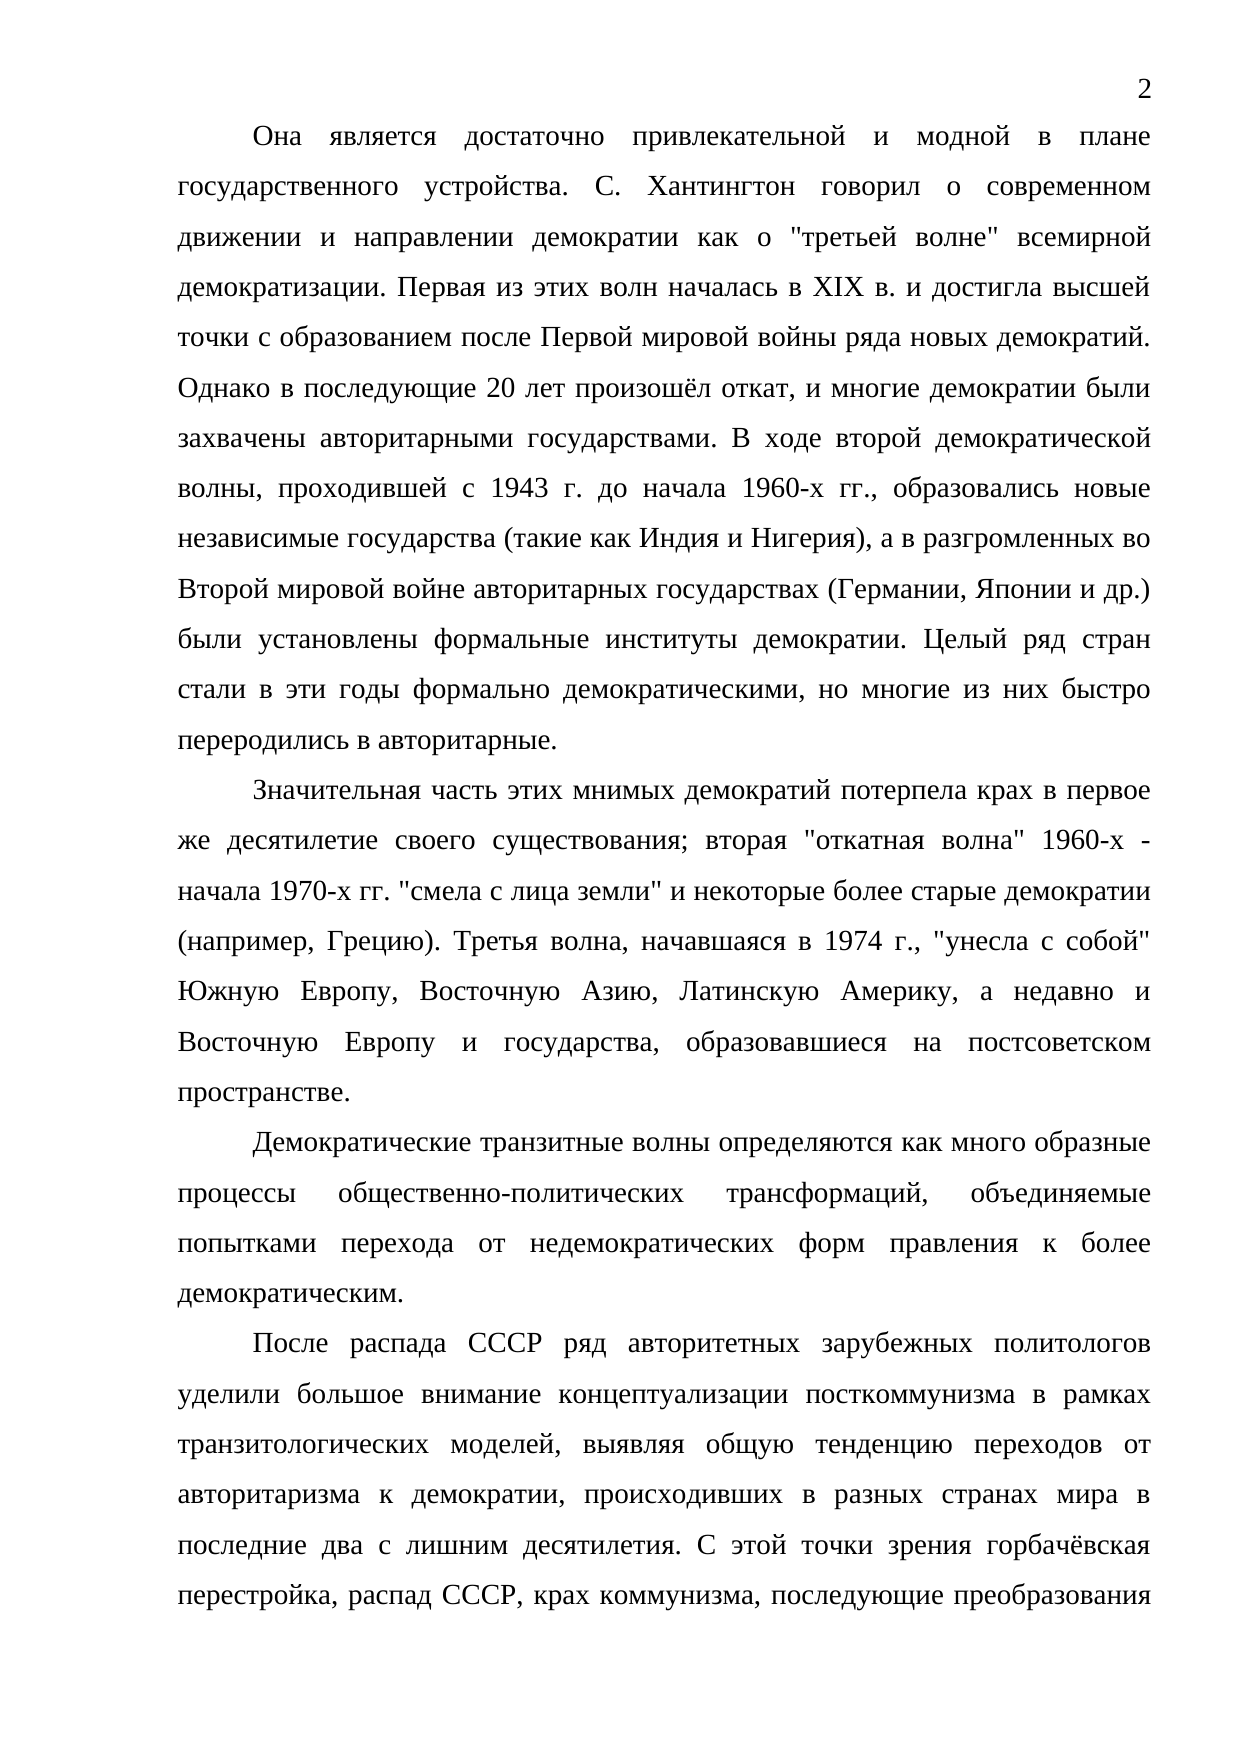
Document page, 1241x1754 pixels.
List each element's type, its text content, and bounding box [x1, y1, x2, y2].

text Она является достаточно привлекательной и модной в плане государственного устройства. С. Хантингтон говорил о современном движении и направлении демократии как о "третьей волне" всемирной демократизации. Первая из этих волн началась в XIX в. и достигла высшей точки с образованием после Первой мировой войны ряда новых демократий. Однако в последующие 20 лет произошёл откат, и многие демократии были захвачены авторитарными государствами. В ходе второй демократической волны, проходившей с 1943 г. до начала 1960-х гг., образовались новые независимые государства (такие как Индия и Нигерия), а в разгромленных во Второй мировой войне авторитарных государствах (Германии, Японии и др.) были установлены формальные институты демократии. Целый ряд стран стали в эти годы формально демократическими, но многие из них быстро переродились в авторитарные. [177, 118, 1152, 755]
text Демократические транзитные волны определяются как много образные процессы общественно-политических трансформаций, объединяемые попытками перехода от недемократических форм правления к более демократическим. [177, 1124, 1152, 1309]
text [177, 1326, 1152, 1611]
text Значительная часть этих мнимых демократий потерпела крах в первое же десятилетие своего существования; вторая "откатная волна" 1960-х - начала 1970-х гг. "смела с лица земли" и некоторые более старые демократии (например, Грецию). Третья волна, начавшаяся в 1974 г., "унесла с собой" Южную Европу, Восточную Азию, Латинскую Америку, а недавно и Восточную Европу и государства, образовавшиеся на постсоветском пространстве. [177, 772, 1152, 1108]
